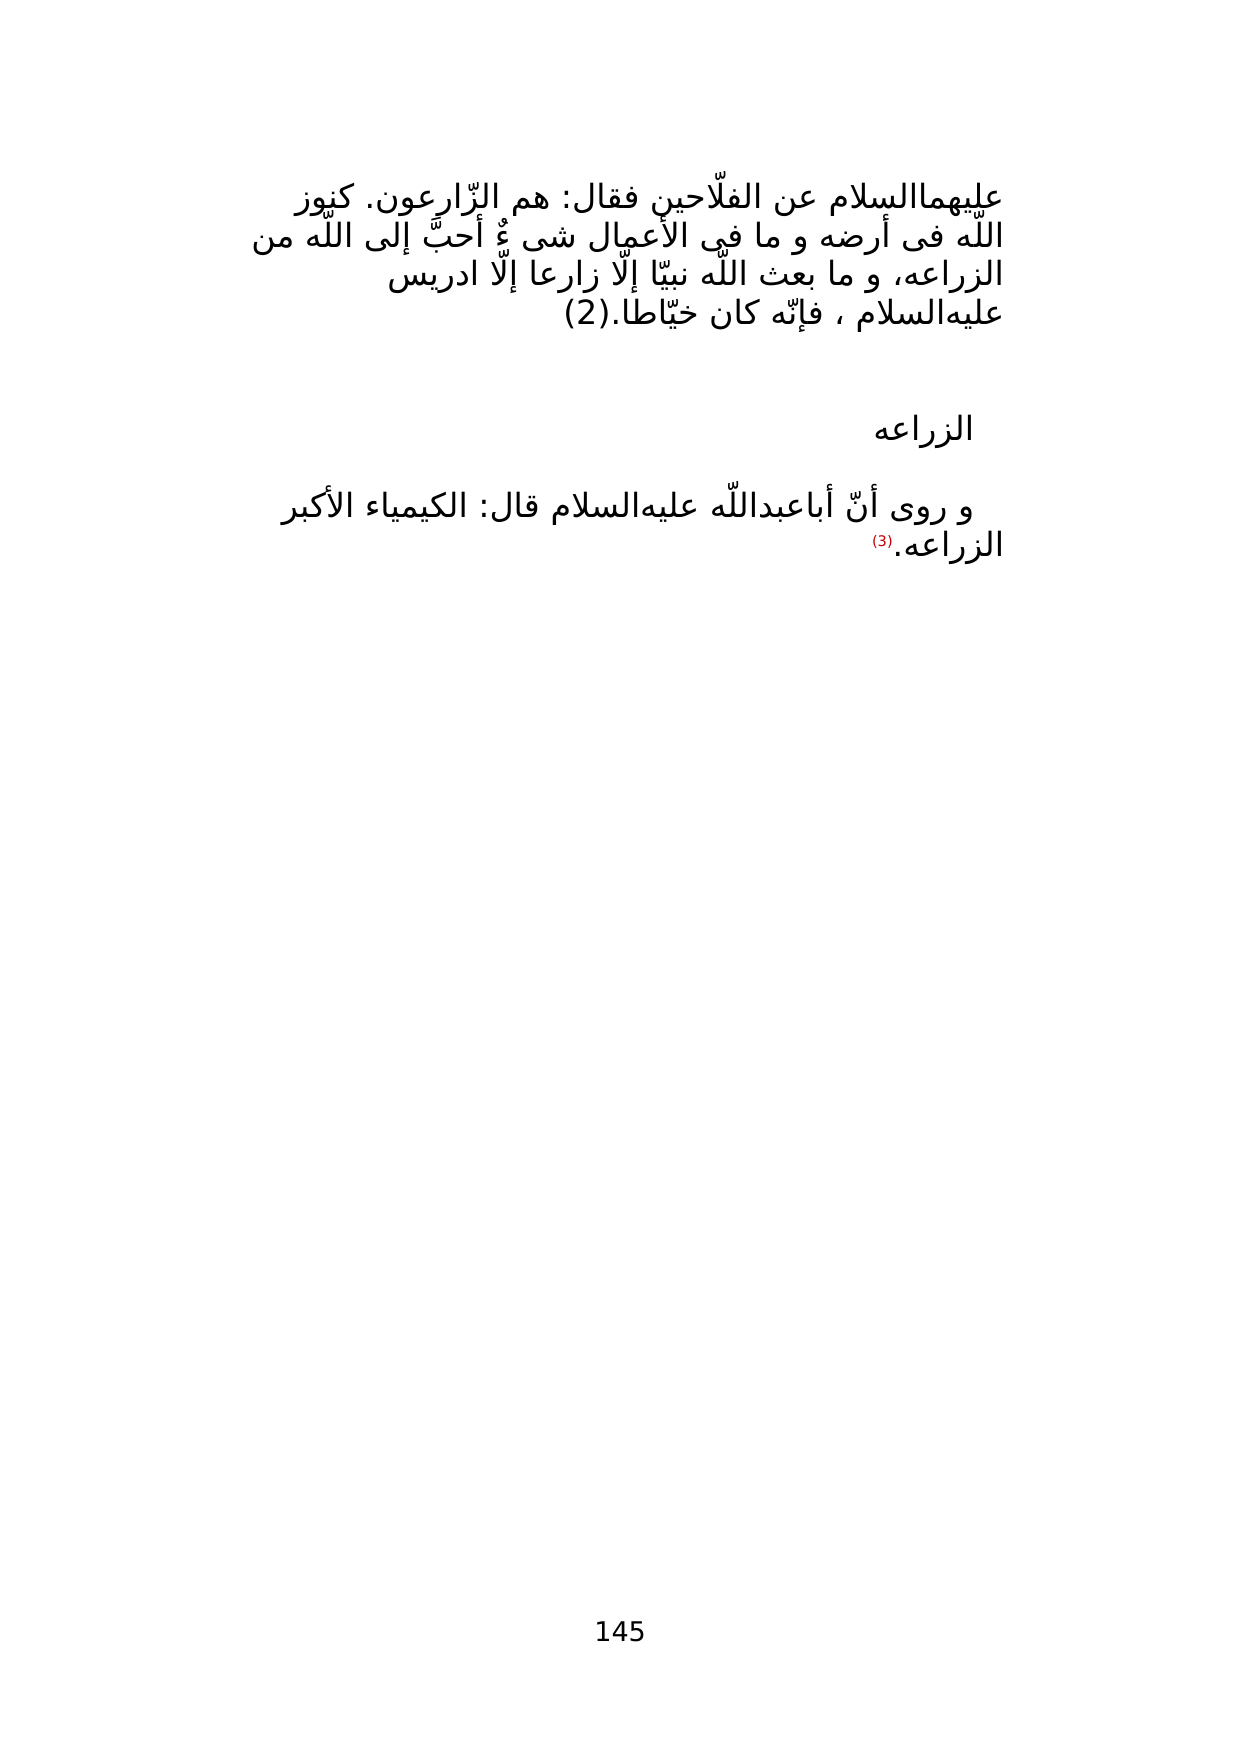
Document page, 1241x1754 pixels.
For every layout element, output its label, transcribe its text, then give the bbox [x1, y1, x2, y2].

text و روی أنّ أباعبداللّه عليه‌السلام قال: الکیمیاء الأکبر الزراعه.(3) [236, 486, 1004, 564]
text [236, 177, 1004, 333]
text الزراعه [236, 409, 1004, 448]
